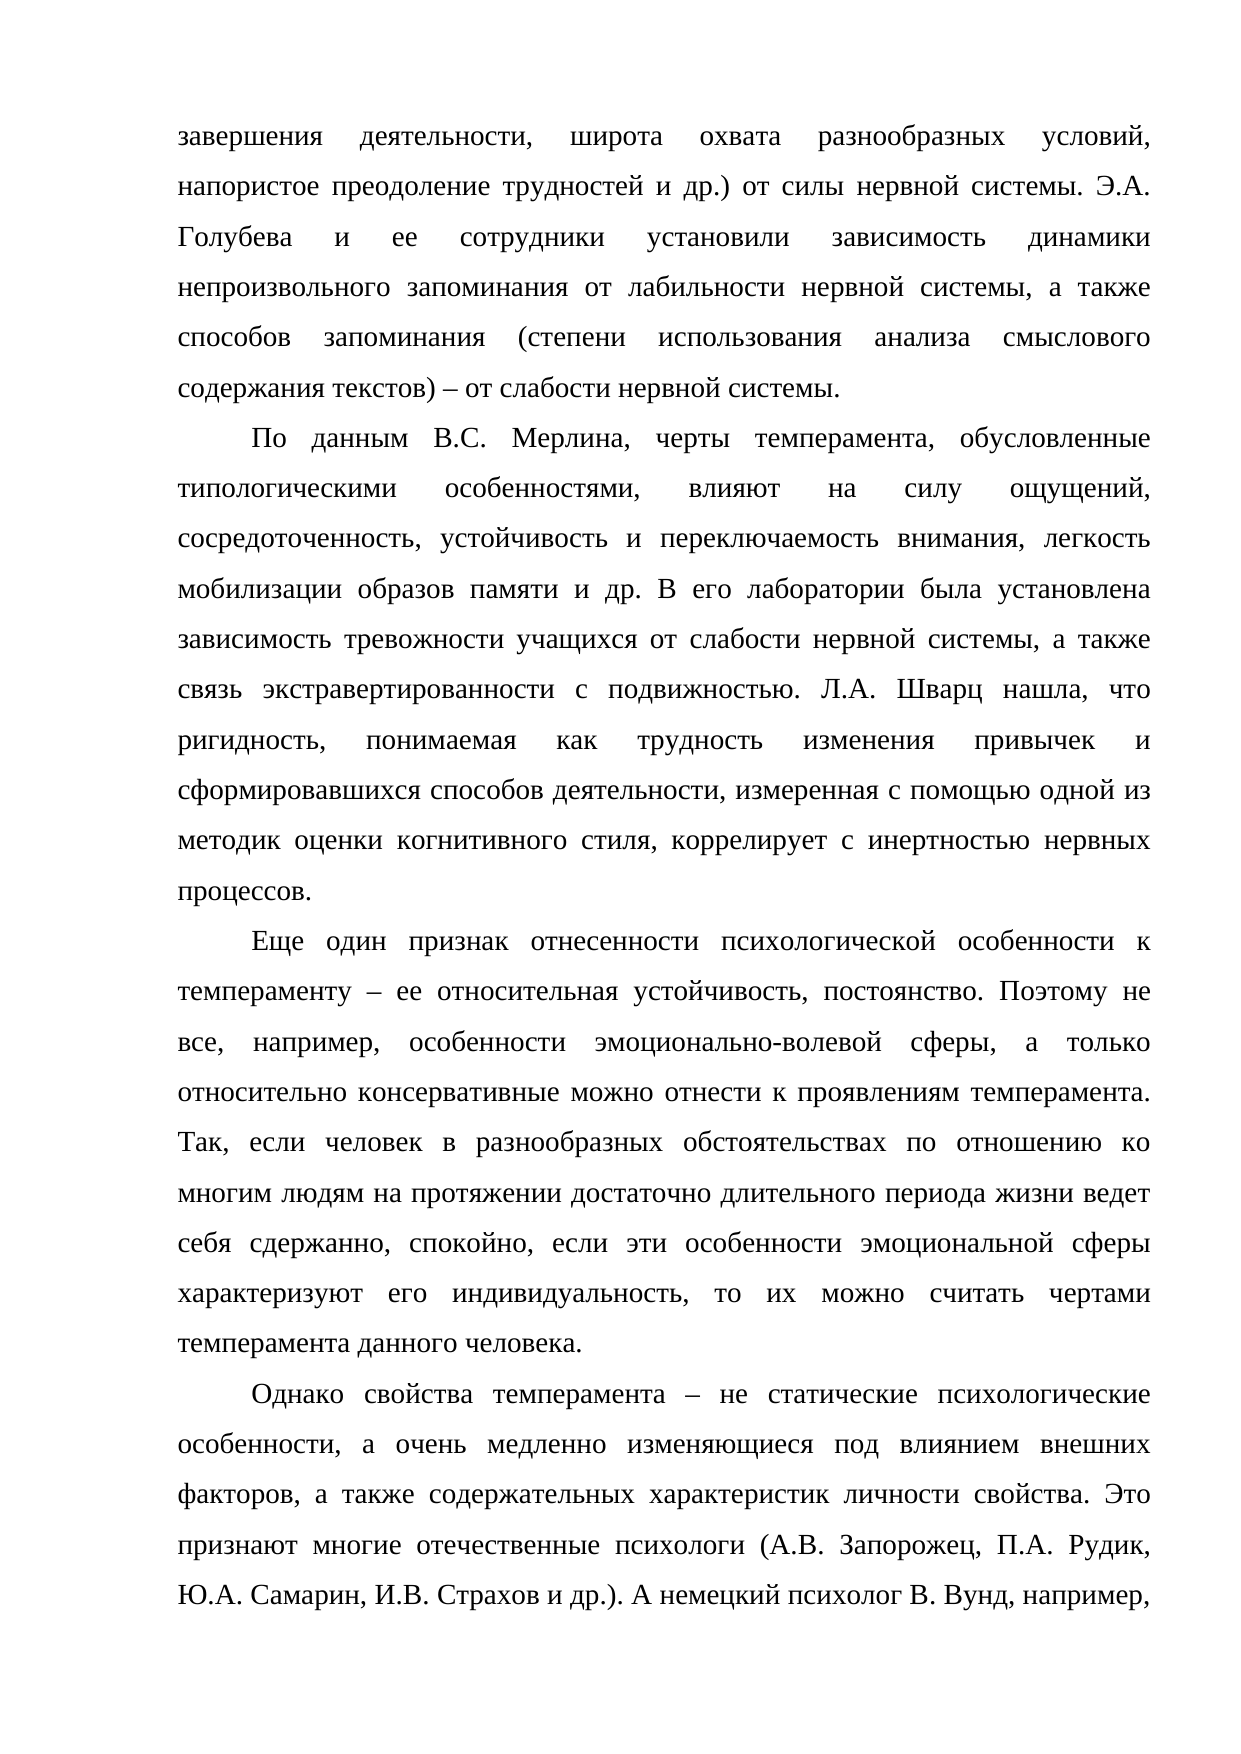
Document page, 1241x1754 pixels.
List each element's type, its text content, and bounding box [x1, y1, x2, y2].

text Еще один признак отнесенности психологической особенности к темпераменту – ее относительная устойчивость, постоянство. Поэтому не все, например, особенности эмоционально-волевой сферы, а только относительно консервативные можно отнести к проявлениям темперамента. Так, если человек в разнообразных обстоятельствах по отношению ко многим людям на протяжении достаточно длительного периода жизни ведет себя сдержанно, спокойно, если эти особенности эмоциональной сферы характеризуют его индивидуальность, то их можно считать чертами темперамента данного человека. [177, 923, 1152, 1359]
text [177, 1376, 1152, 1611]
text По данным В.С. Мерлина, черты темперамента, обусловленные типологическими особенностями, влияют на силу ощущений, сосредоточенность, устойчивость и переключаемость внимания, легкость мобилизации образов памяти и др. В его лаборатории была установлена зависимость тревожности учащихся от слабости нервной системы, а также связь экстравертированности с подвижностью. Л.А. Шварц нашла, что ригидность, понимаемая как трудность изменения привычек и сформировавшихся способов деятельности, измеренная с помощью одной из методик оценки когнитивного стиля, коррелирует с инертностью нервных процессов. [177, 420, 1152, 906]
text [177, 118, 1152, 403]
